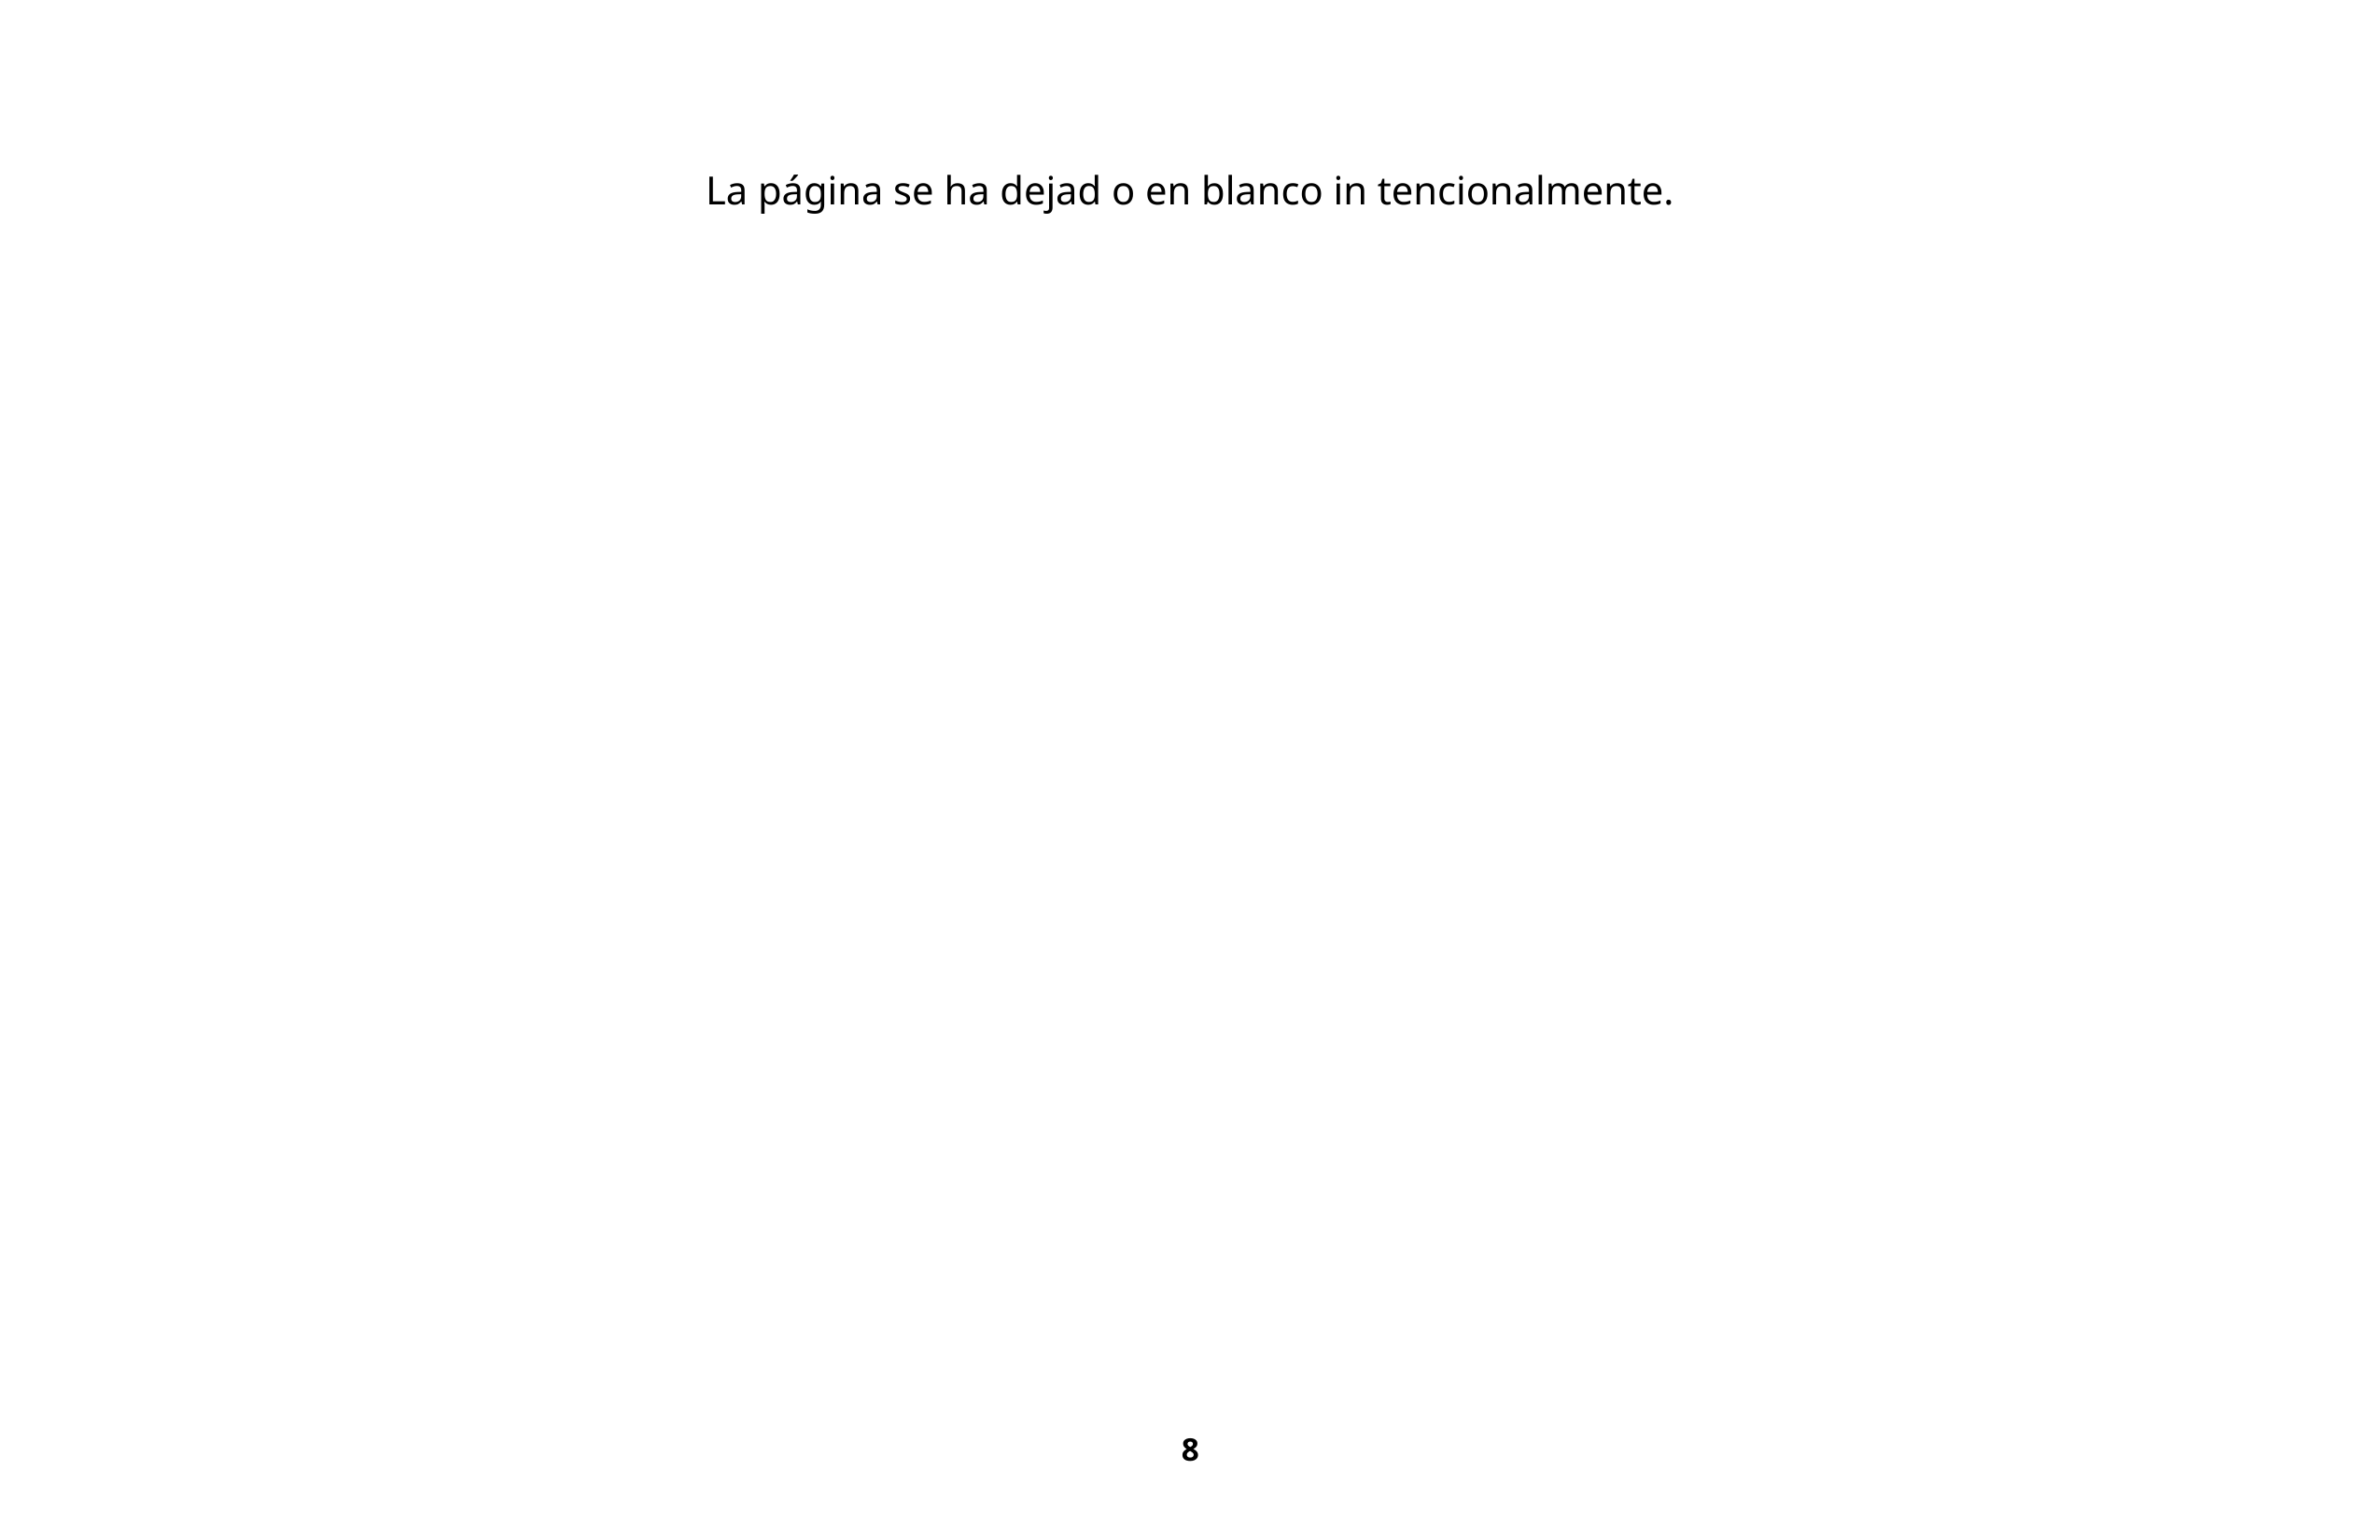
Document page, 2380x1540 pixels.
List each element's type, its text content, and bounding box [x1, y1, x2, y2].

text La página se ha dejad o en blanco in tencionalmente. [140, 163, 2240, 217]
